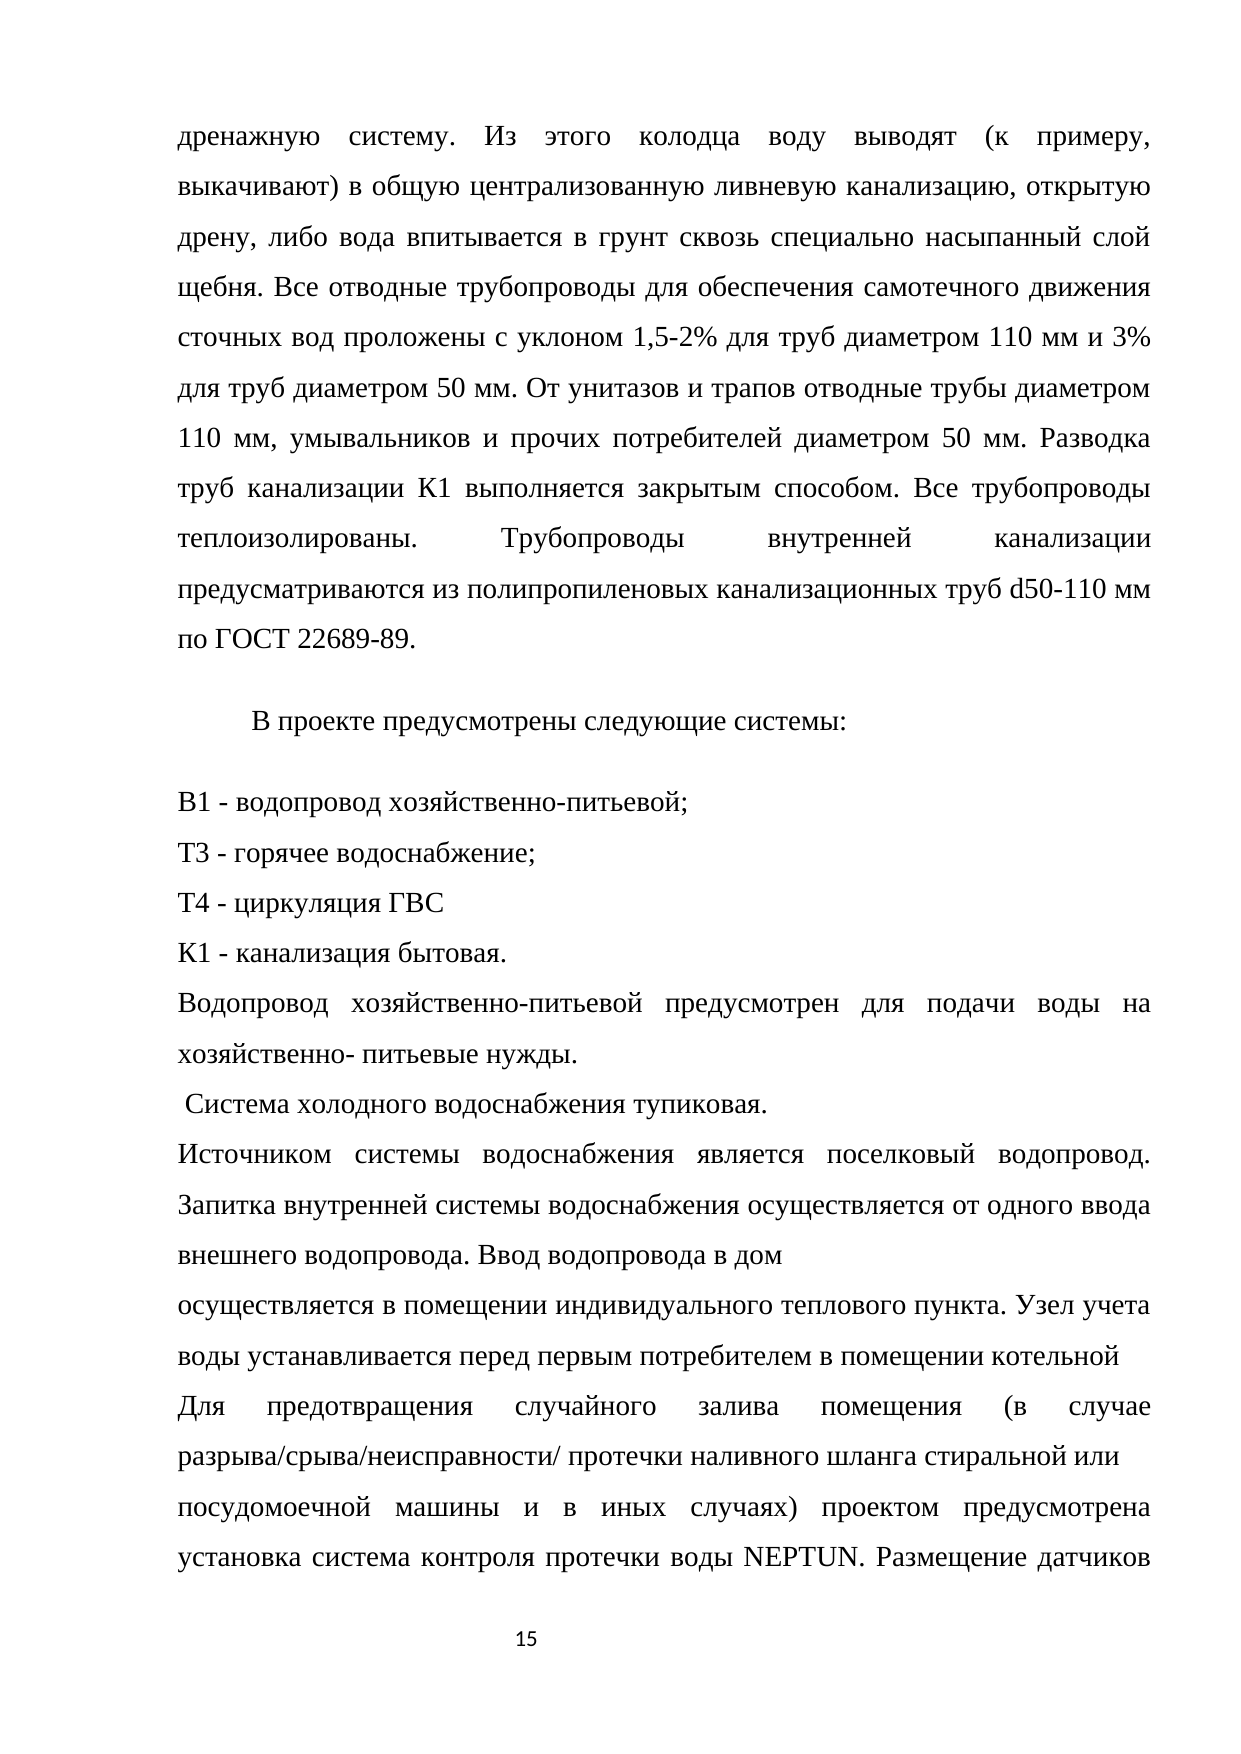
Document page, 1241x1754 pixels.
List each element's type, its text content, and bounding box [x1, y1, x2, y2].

text Т4 - циркуляция ГВС [177, 885, 1152, 918]
text Водопровод хозяйственно-питьевой предусмотрен для подачи воды на хозяйственно- питьевые нужды. [177, 986, 1152, 1069]
text Источником системы водоснабжения является поселковый водопровод. Запитка внутренней системы водоснабжения осуществляется от одного ввода внешнего водопровода. Ввод водопровода в дом [177, 1137, 1152, 1271]
text В1 - водопровод хозяйственно-питьевой; [177, 784, 1152, 818]
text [177, 1489, 1152, 1573]
text осуществляется в помещении индивидуального теплового пункта. Узел учета воды устанавливается перед первым потребителем в помещении котельной [177, 1287, 1152, 1371]
text Для предотвращения случайного залива помещения (в случае разрыва/срыва/неисправности/ протечки наливного шланга стиральной или [177, 1388, 1152, 1472]
text В проекте предусмотрены следующие системы: [177, 703, 1152, 736]
text К1 - канализация бытовая. [177, 935, 1152, 969]
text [177, 118, 1152, 655]
text Т3 - горячее водоснабжение; [177, 835, 1152, 868]
text Система холодного водоснабжения тупиковая. [177, 1086, 1152, 1120]
